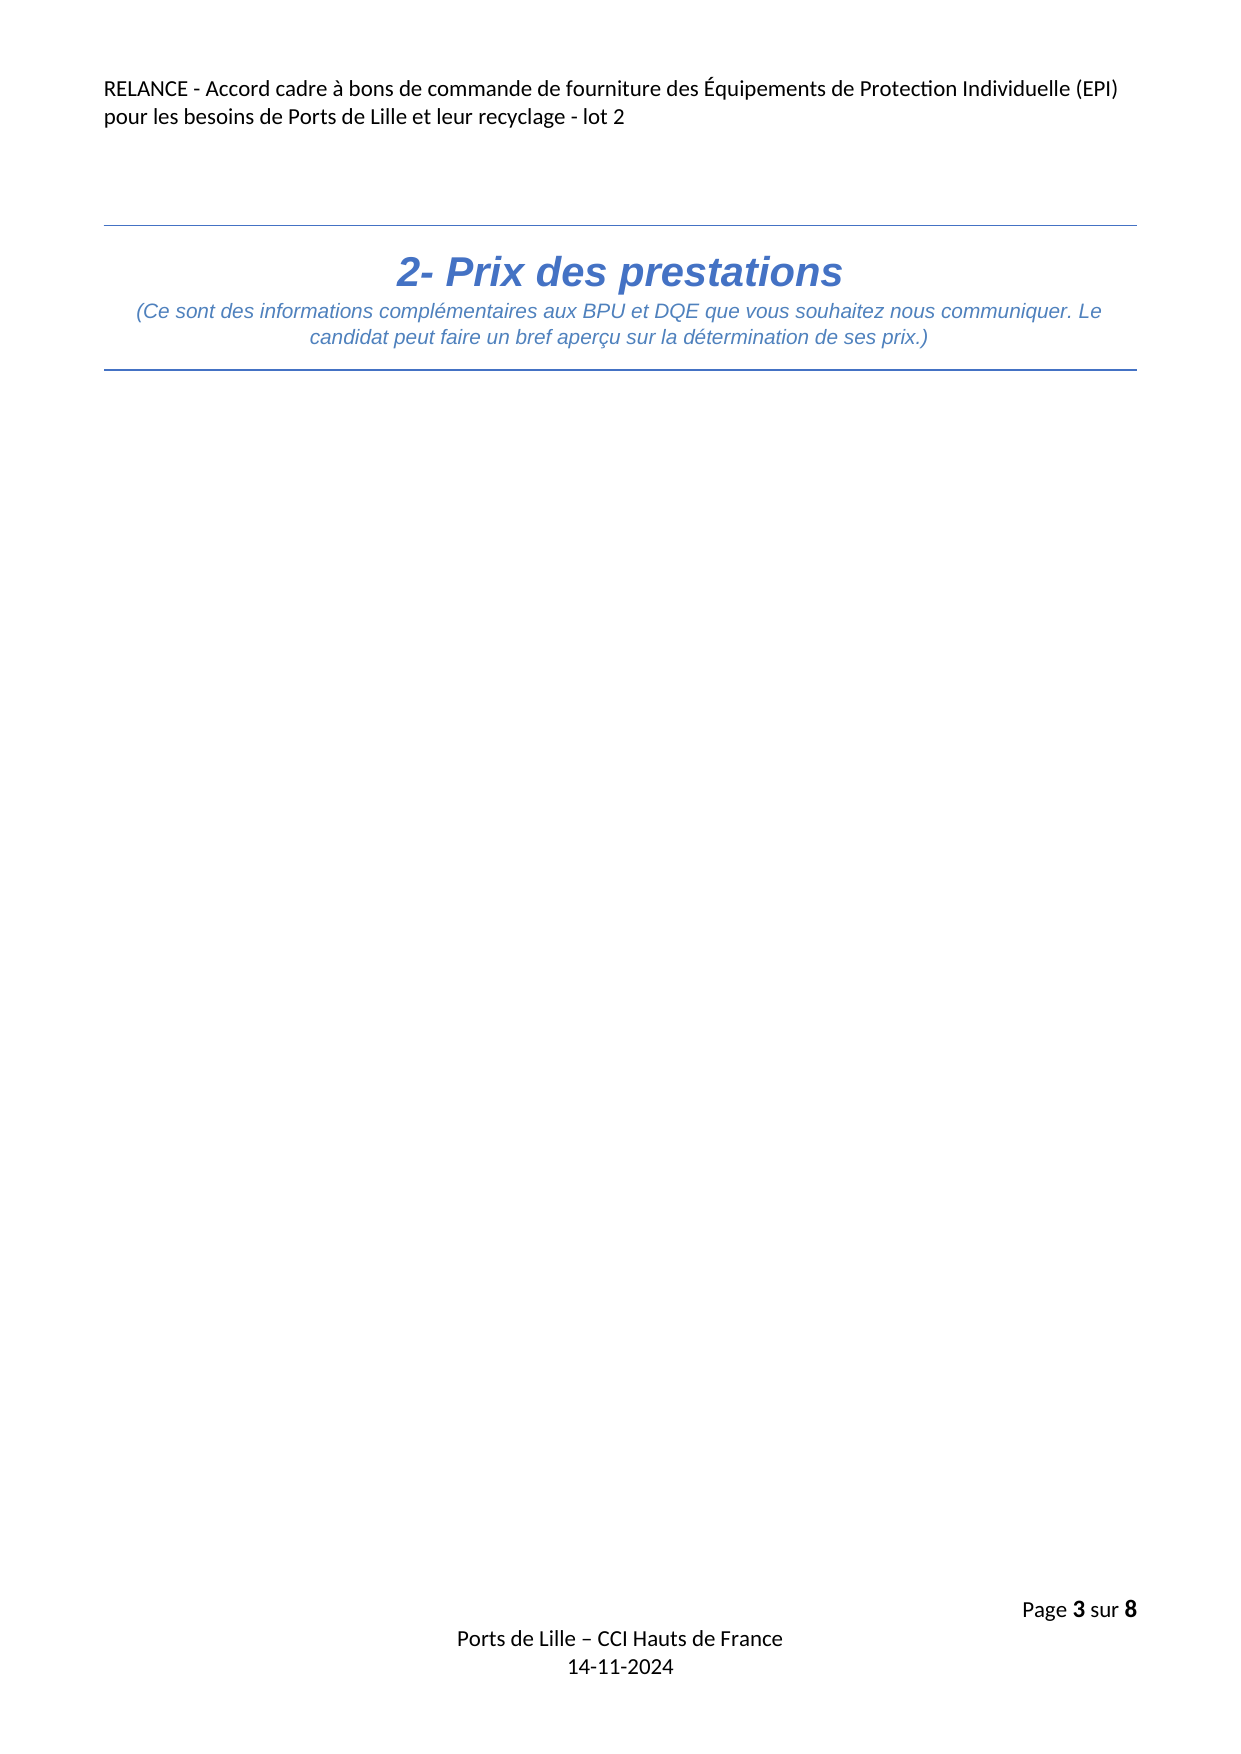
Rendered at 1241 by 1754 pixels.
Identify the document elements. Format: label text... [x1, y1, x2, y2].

text (Ce sont des informations complémentaires aux BPU et DQE que vous souhaitez nous communiquer. Le candidat peut faire un bref aperçu sur la détermination de ses prix.) [103, 277, 1137, 371]
text 2- Prix des prestations [103, 226, 1137, 277]
